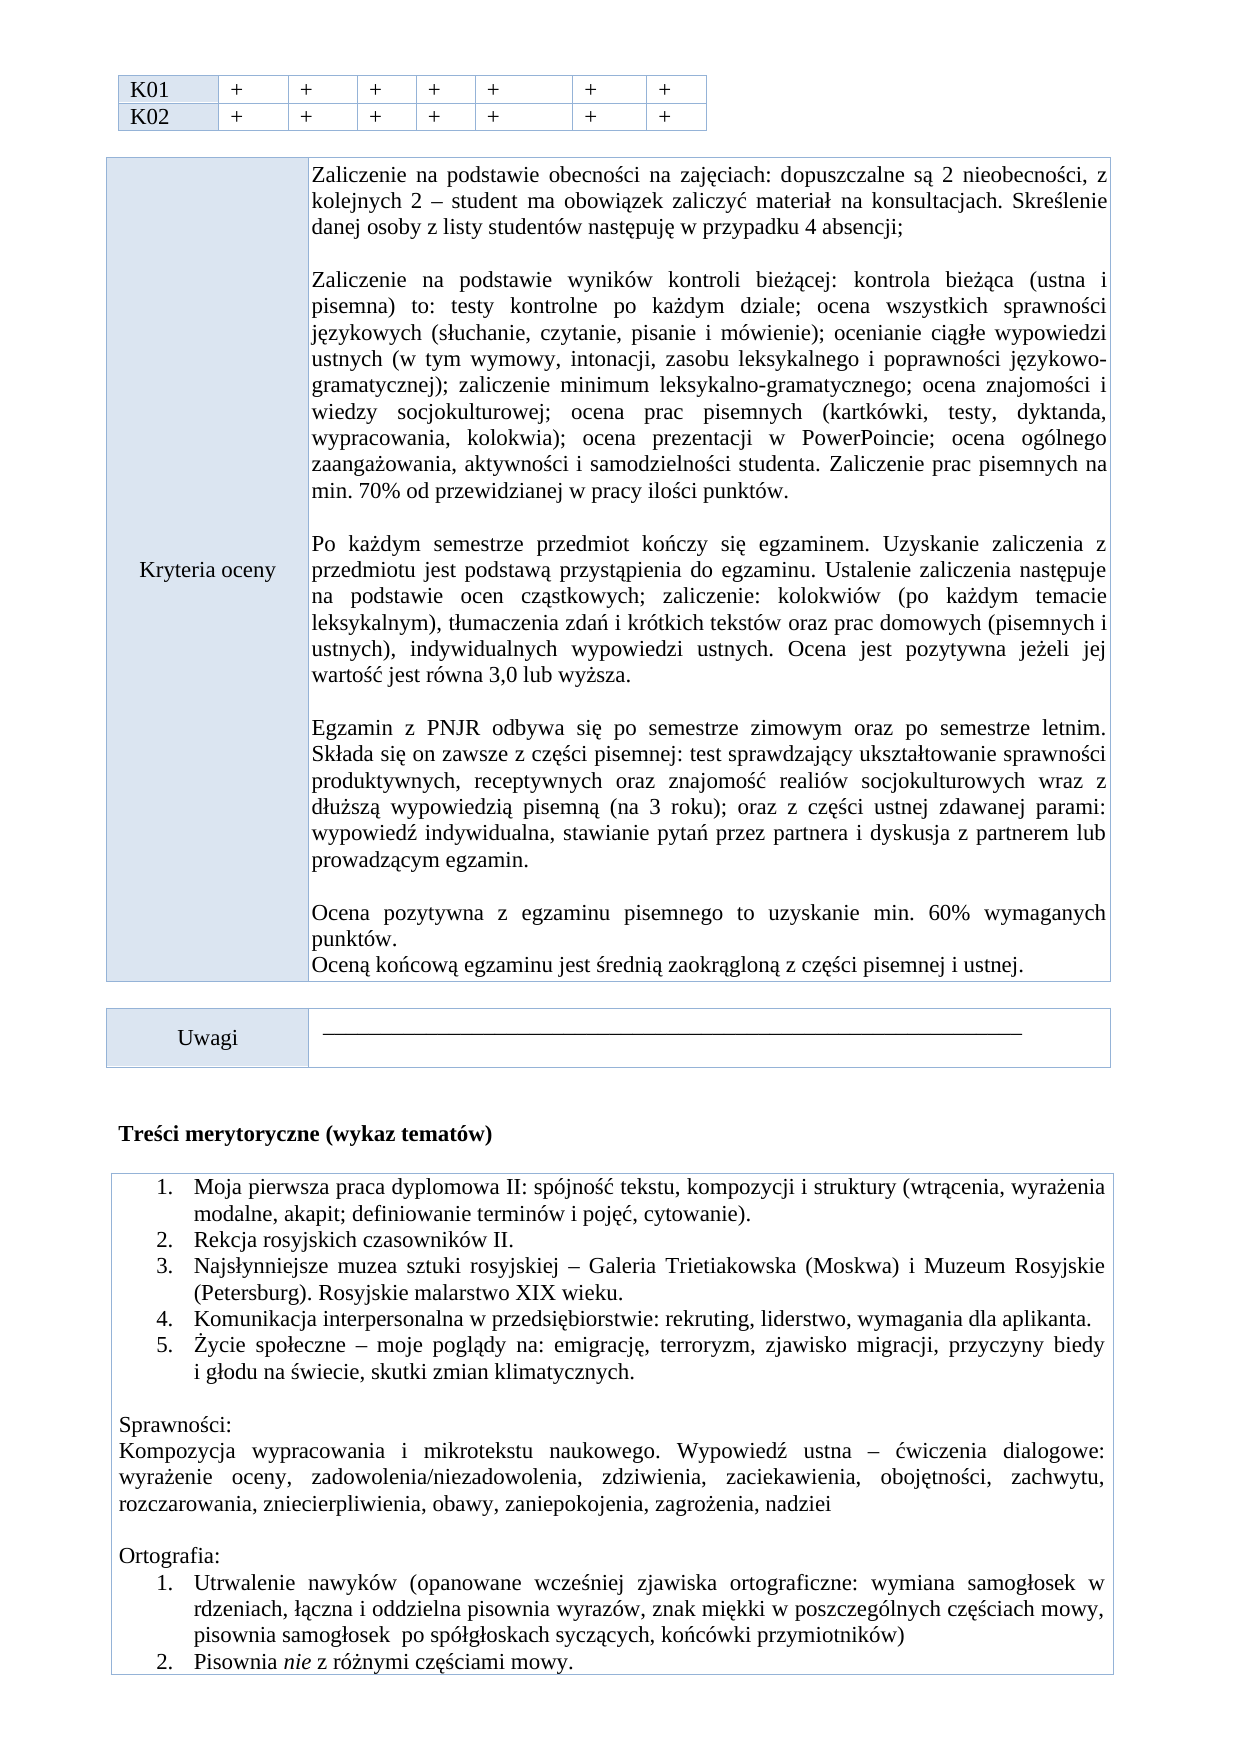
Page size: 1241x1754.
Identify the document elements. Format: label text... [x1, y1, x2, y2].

table_cell + [219, 104, 288, 130]
table_cell + [476, 76, 572, 102]
table_cell + [219, 76, 288, 102]
table_cell K01 [119, 76, 218, 102]
table_cell + [573, 76, 646, 102]
table_cell + [573, 104, 646, 130]
table_header Zaliczenie na podstawie obecności na zajęciach: dopuszczalne są 2 nieobecności, z kolejnych 2 – student ma obowiązek zaliczyć materiał na konsultacjach. Skreślenie danej osoby z listy studentów następuję w przypadku 4 absencji; Zaliczenie na podstawie wyników kontroli bieżącej: kontrola bieżąca (ustna i pisemna) to: testy kontrolne po każdym dziale; ocena wszystkich sprawności językowych (słuchanie, czytanie, pisanie i mówienie); ocenianie ciągłe wypowiedzi ustnych (w tym wymowy, intonacji, zasobu leksykalnego i poprawności językowo-gramatycznej); zaliczenie minimum leksykalno-gramatycznego; ocena znajomości i wiedzy socjokulturowej; ocena prac pisemnych (kartkówki, testy, dyktanda, wypracowania, kolokwia); ocena prezentacji w PowerPoincie; ocena ogólnego zaangażowania, aktywności i samodzielności studenta. Zaliczenie prac pisemnych na min. 70% od przewidzianej w pracy ilości punktów. Po każdym semestrze przedmiot kończy się egzaminem. Uzyskanie zaliczenia z przedmiotu jest podstawą przystąpienia do egzaminu. Ustalenie zaliczenia następuje na podstawie ocen cząstkowych; zaliczenie: kolokwiów (po każdym temacie leksykalnym), tłumaczenia zdań i krótkich tekstów oraz prac domowych (pisemnych i ustnych), indywidualnych wypowiedzi ustnych. Ocena jest pozytywna jeżeli jej wartość jest równa 3,0 lub wyższa. Egzamin z PNJR odbywa się po semestrze zimowym oraz po semestrze letnim. Składa się on zawsze z części pisemnej: test sprawdzający ukształtowanie sprawności produktywnych, receptywnych oraz znajomość realiów socjokulturowych wraz z dłuższą wypowiedzią pisemną (na 3 roku); oraz z części ustnej zdawanej parami: wypowiedź indywidualna, stawianie pytań przez partnera i dyskusja z partnerem lub prowadzącym egzamin. Ocena pozytywna z egzaminu pisemnego to uzyskanie min. 60% wymaganych punktów. Oceną końcową egzaminu jest średnią zaokrągloną z części pisemnej i ustnej. [309, 158, 1110, 981]
text Treści merytoryczne (wykaz tematów) [118, 1120, 1122, 1146]
table_header Moja pierwsza praca dyplomowa II: spójność tekstu, kompozycji i struktury (wtrącenia, wyrażenia modalne, akapit; definiowanie terminów i pojęć, cytowanie). Rekcja rosyjskich czasowników II. Najsłynniejsze muzea sztuki rosyjskiej – Galeria Trietiakowska (Moskwa) i Muzeum Rosyjskie (Petersburg). Rosyjskie malarstwo XIX wieku. Komunikacja interpersonalna w przedsiębiorstwie: rekruting, liderstwo, wymagania dla aplikanta. Życie społeczne – moje poglądy na: emigrację, terroryzm, zjawisko migracji, przyczyny biedy i głodu na świecie, skutki zmian klimatycznych. Sprawności: Kompozycja wypracowania i mikrotekstu naukowego. Wypowiedź ustna – ćwiczenia dialogowe: wyrażenie oceny, zadowolenia/niezadowolenia, zdziwienia, zaciekawienia, obojętności, zachwytu, rozczarowania, zniecierpliwienia, obawy, zaniepokojenia, zagrożenia, nadziei Ortografia: Utrwalenie nawyków (opanowane wcześniej zjawiska ortograficzne: wymiana samogłosek w rdzeniach, łączna i oddzielna pisownia wyrazów, znak miękki w poszczególnych częściach mowy, pisownia samogłosek po spółgłoskach syczących, końcówki przymiotników) Pisownia nie z różnymi częściami mowy. [112, 1174, 1113, 1674]
table_header _____________________________________________________________ [309, 1009, 1110, 1066]
table_cell + [358, 104, 416, 130]
table_cell + [417, 76, 475, 102]
table_header Kryteria oceny [107, 158, 308, 981]
table_cell + [647, 104, 706, 130]
table_cell + [417, 104, 475, 130]
table_cell K02 [119, 104, 218, 130]
table_cell + [647, 76, 706, 102]
table_header Uwagi [107, 1009, 308, 1066]
table_cell + [476, 104, 572, 130]
table_cell + [289, 104, 357, 130]
table_cell + [289, 76, 357, 102]
table_cell + [358, 76, 416, 102]
